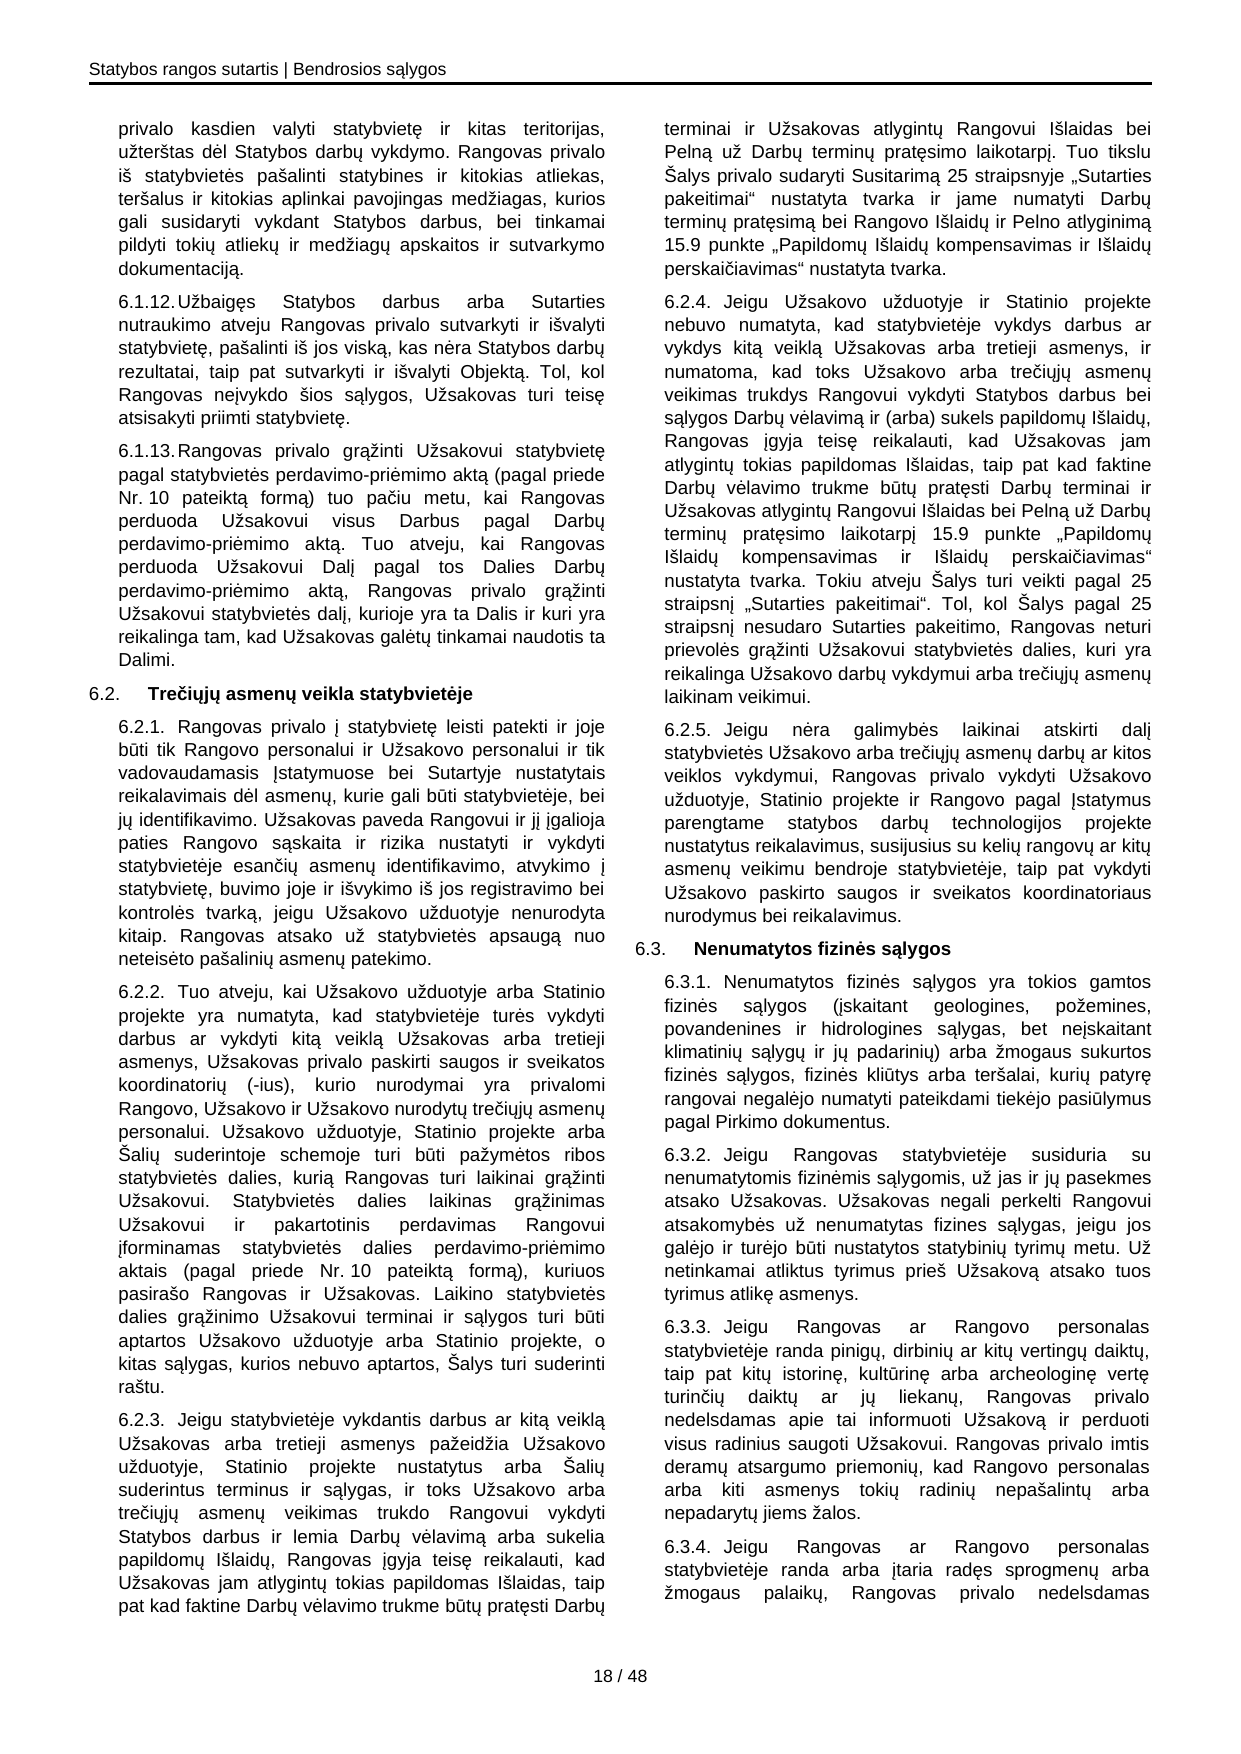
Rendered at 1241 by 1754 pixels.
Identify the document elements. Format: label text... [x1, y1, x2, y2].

list Jeigu Rangovas ar Rangovo personalas statybvietėje randa pinigų, dirbinių ar kitų vertingų daiktų, taip pat kitų istorinę, kultūrinę arba archeologinę vertę turinčių daiktų ar jų liekanų, Rangovas privalo nedelsdamas apie tai informuoti Užsakovą ir perduoti visus radinius saugoti Užsakovui. Rangovas privalo imtis deramų atsargumo priemonių, kad Rangovo personalas arba kiti asmenys tokių radinių nepašalintų arba nepadarytų jiems žalos. [664, 1316, 1149, 1524]
subtitle Nenumatytos fizinės sąlygos [635, 938, 1152, 959]
list Užbaigęs Statybos darbus arba Sutarties nutraukimo atveju Rangovas privalo sutvarkyti ir išvalyti statybvietę, pašalinti iš jos viską, kas nėra Statybos darbų rezultatai, taip pat sutvarkyti ir išvalyti Objektą. Tol, kol Rangovas neįvykdo šios sąlygos, Užsakovas turi teisę atsisakyti priimti statybvietę. [118, 291, 605, 428]
list Nenumatytos fizinės sąlygos yra tokios gamtos fizinės sąlygos (įskaitant geologines, požemines, povandenines ir hidrologines sąlygas, bet neįskaitant klimatinių sąlygų ir jų padarinių) arba žmogaus sukurtos fizinės sąlygos, fizinės kliūtys arba teršalai, kurių patyrę rangovai negalėjo numatyti pateikdami tiekėjo pasiūlymus pagal Pirkimo dokumentus. [664, 971, 1152, 1132]
list Jeigu nėra galimybės laikinai atskirti dalį statybvietės Užsakovo arba trečiųjų asmenų darbų ar kitos veiklos vykdymui, Rangovas privalo vykdyti Užsakovo užduotyje, Statinio projekte ir Rangovo pagal Įstatymus parengtame statybos darbų technologijos projekte nustatytus reikalavimus, susijusius su kelių rangovų ar kitų asmenų veikimu bendroje statybvietėje, taip pat vykdyti Užsakovo paskirto saugos ir sveikatos koordinatoriaus nurodymus bei reikalavimus. [664, 719, 1152, 926]
list Jeigu statybvietėje vykdantis darbus ar kitą veiklą Užsakovas arba tretieji asmenys pažeidžia Užsakovo užduotyje, Statinio projekte nustatytus arba Šalių suderintus terminus ir sąlygas, ir toks Užsakovo arba trečiųjų asmenų veikimas trukdo Rangovui vykdyti Statybos darbus ir lemia Darbų vėlavimą arba sukelia papildomų Išlaidų, Rangovas įgyja teisę reikalauti, kad Užsakovas jam atlygintų tokias papildomas Išlaidas, taip pat kad faktine Darbų vėlavimo trukme būtų pratęsti Darbų terminai ir Užsakovas atlygintų Rangovui Išlaidas bei Pelną už Darbų terminų pratęsimo laikotarpį. Tuo tikslu Šalys privalo sudaryti Susitarimą 25 straipsnyje „Sutarties pakeitimai“ nustatyta tvarka ir jame numatyti Darbų terminų pratęsimą bei Rangovo Išlaidų ir Pelno atlyginimą 15.9 punkte „Papildomų Išlaidų kompensavimas ir Išlaidų perskaičiavimas“ nustatyta tvarka. [664, 118, 1152, 279]
list Jeigu Užsakovo užduotyje ir Statinio projekte nebuvo numatyta, kad statybvietėje vykdys darbus ar vykdys kitą veiklą Užsakovas arba tretieji asmenys, ir numatoma, kad toks Užsakovo arba trečiųjų asmenų veikimas trukdys Rangovui vykdyti Statybos darbus bei sąlygos Darbų vėlavimą ir (arba) sukels papildomų Išlaidų, Rangovas įgyja teisę reikalauti, kad Užsakovas jam atlygintų tokias papildomas Išlaidas, taip pat kad faktine Darbų vėlavimo trukme būtų pratęsti Darbų terminai ir Užsakovas atlygintų Rangovui Išlaidas bei Pelną už Darbų terminų pratęsimo laikotarpį 15.9 punkte „Papildomų Išlaidų kompensavimas ir Išlaidų perskaičiavimas“ nustatyta tvarka. Tokiu atveju Šalys turi veikti pagal 25 straipsnį „Sutarties pakeitimai“. Tol, kol Šalys pagal 25 straipsnį nesudaro Sutarties pakeitimo, Rangovas neturi prievolės grąžinti Užsakovui statybvietės dalies, kuri yra reikalinga Užsakovo darbų vykdymui arba trečiųjų asmenų laikinam veikimui. [664, 291, 1152, 707]
list Rangovas privalo grąžinti Užsakovui statybvietę pagal statybvietės perdavimo-priėmimo aktą (pagal priede Nr. 10 pateiktą formą) tuo pačiu metu, kai Rangovas perduoda Užsakovui visus Darbus pagal Darbų perdavimo-priėmimo aktą. Tuo atveju, kai Rangovas perduoda Užsakovui Dalį pagal tos Dalies Darbų perdavimo-priėmimo aktą, Rangovas privalo grąžinti Užsakovui statybvietės dalį, kurioje yra ta Dalis ir kuri yra reikalinga tam, kad Užsakovas galėtų tinkamai naudotis ta Dalimi. [118, 440, 605, 671]
list Tuo atveju, kai Užsakovo užduotyje arba Statinio projekte yra numatyta, kad statybvietėje turės vykdyti darbus ar vykdyti kitą veiklą Užsakovas arba tretieji asmenys, Užsakovas privalo paskirti saugos ir sveikatos koordinatorių (-ius), kurio nurodymai yra privalomi Rangovo, Užsakovo ir Užsakovo nurodytų trečiųjų asmenų personalui. Užsakovo užduotyje, Statinio projekte arba Šalių suderintoje schemoje turi būti pažymėtos ribos statybvietės dalies, kurią Rangovas turi laikinai grąžinti Užsakovui. Statybvietės dalies laikinas grąžinimas Užsakovui ir pakartotinis perdavimas Rangovui įforminamas statybvietės dalies perdavimo-priėmimo aktais (pagal priede Nr. 10 pateiktą formą), kuriuos pasirašo Rangovas ir Užsakovas. Laikino statybvietės dalies grąžinimo Užsakovui terminai ir sąlygos turi būti aptartos Užsakovo užduotyje arba Statinio projekte, o kitas sąlygas, kurios nebuvo aptartos, Šalys turi suderinti raštu. [118, 981, 605, 1398]
list Jeigu statybvietėje vykdantis darbus ar kitą veiklą Užsakovas arba tretieji asmenys pažeidžia Užsakovo užduotyje, Statinio projekte nustatytus arba Šalių suderintus terminus ir sąlygas, ir toks Užsakovo arba trečiųjų asmenų veikimas trukdo Rangovui vykdyti Statybos darbus ir lemia Darbų vėlavimą arba sukelia papildomų Išlaidų, Rangovas įgyja teisę reikalauti, kad Užsakovas jam atlygintų tokias papildomas Išlaidas, taip pat kad faktine Darbų vėlavimo trukme būtų pratęsti Darbų terminai ir Užsakovas atlygintų Rangovui Išlaidas bei Pelną už Darbų terminų pratęsimo laikotarpį. Tuo tikslu Šalys privalo sudaryti Susitarimą 25 straipsnyje „Sutarties pakeitimai“ nustatyta tvarka ir jame numatyti Darbų terminų pratęsimą bei Rangovo Išlaidų ir Pelno atlyginimą 15.9 punkte „Papildomų Išlaidų kompensavimas ir Išlaidų perskaičiavimas“ nustatyta tvarka. [118, 1409, 605, 1617]
subtitle Trečiųjų asmenų veikla statybvietėje [89, 682, 605, 704]
list Rangovas privalo į statybvietę leisti patekti ir joje būti tik Rangovo personalui ir Užsakovo personalui ir tik vadovaudamasis Įstatymuose bei Sutartyje nustatytais reikalavimais dėl asmenų, kurie gali būti statybvietėje, bei jų identifikavimo. Užsakovas paveda Rangovui ir jį įgalioja paties Rangovo sąskaita ir rizika nustatyti ir vykdyti statybvietėje esančių asmenų identifikavimo, atvykimo į statybvietę, buvimo joje ir išvykimo iš jos registravimo bei kontrolės tvarką, jeigu Užsakovo užduotyje nenurodyta kitaip. Rangovas atsako už statybvietės apsaugą nuo neteisėto pašalinių asmenų patekimo. [118, 716, 605, 969]
list Jeigu Rangovas statybvietėje susiduria su nenumatytomis fizinėmis sąlygomis, už jas ir jų pasekmes atsako Užsakovas. Užsakovas negali perkelti Rangovui atsakomybės už nenumatytas fizines sąlygas, jeigu jos galėjo ir turėjo būti nustatytos statybinių tyrimų metu. Už netinkamai atliktus tyrimus prieš Užsakovą atsako tuos tyrimus atlikę asmenys. [664, 1144, 1152, 1305]
